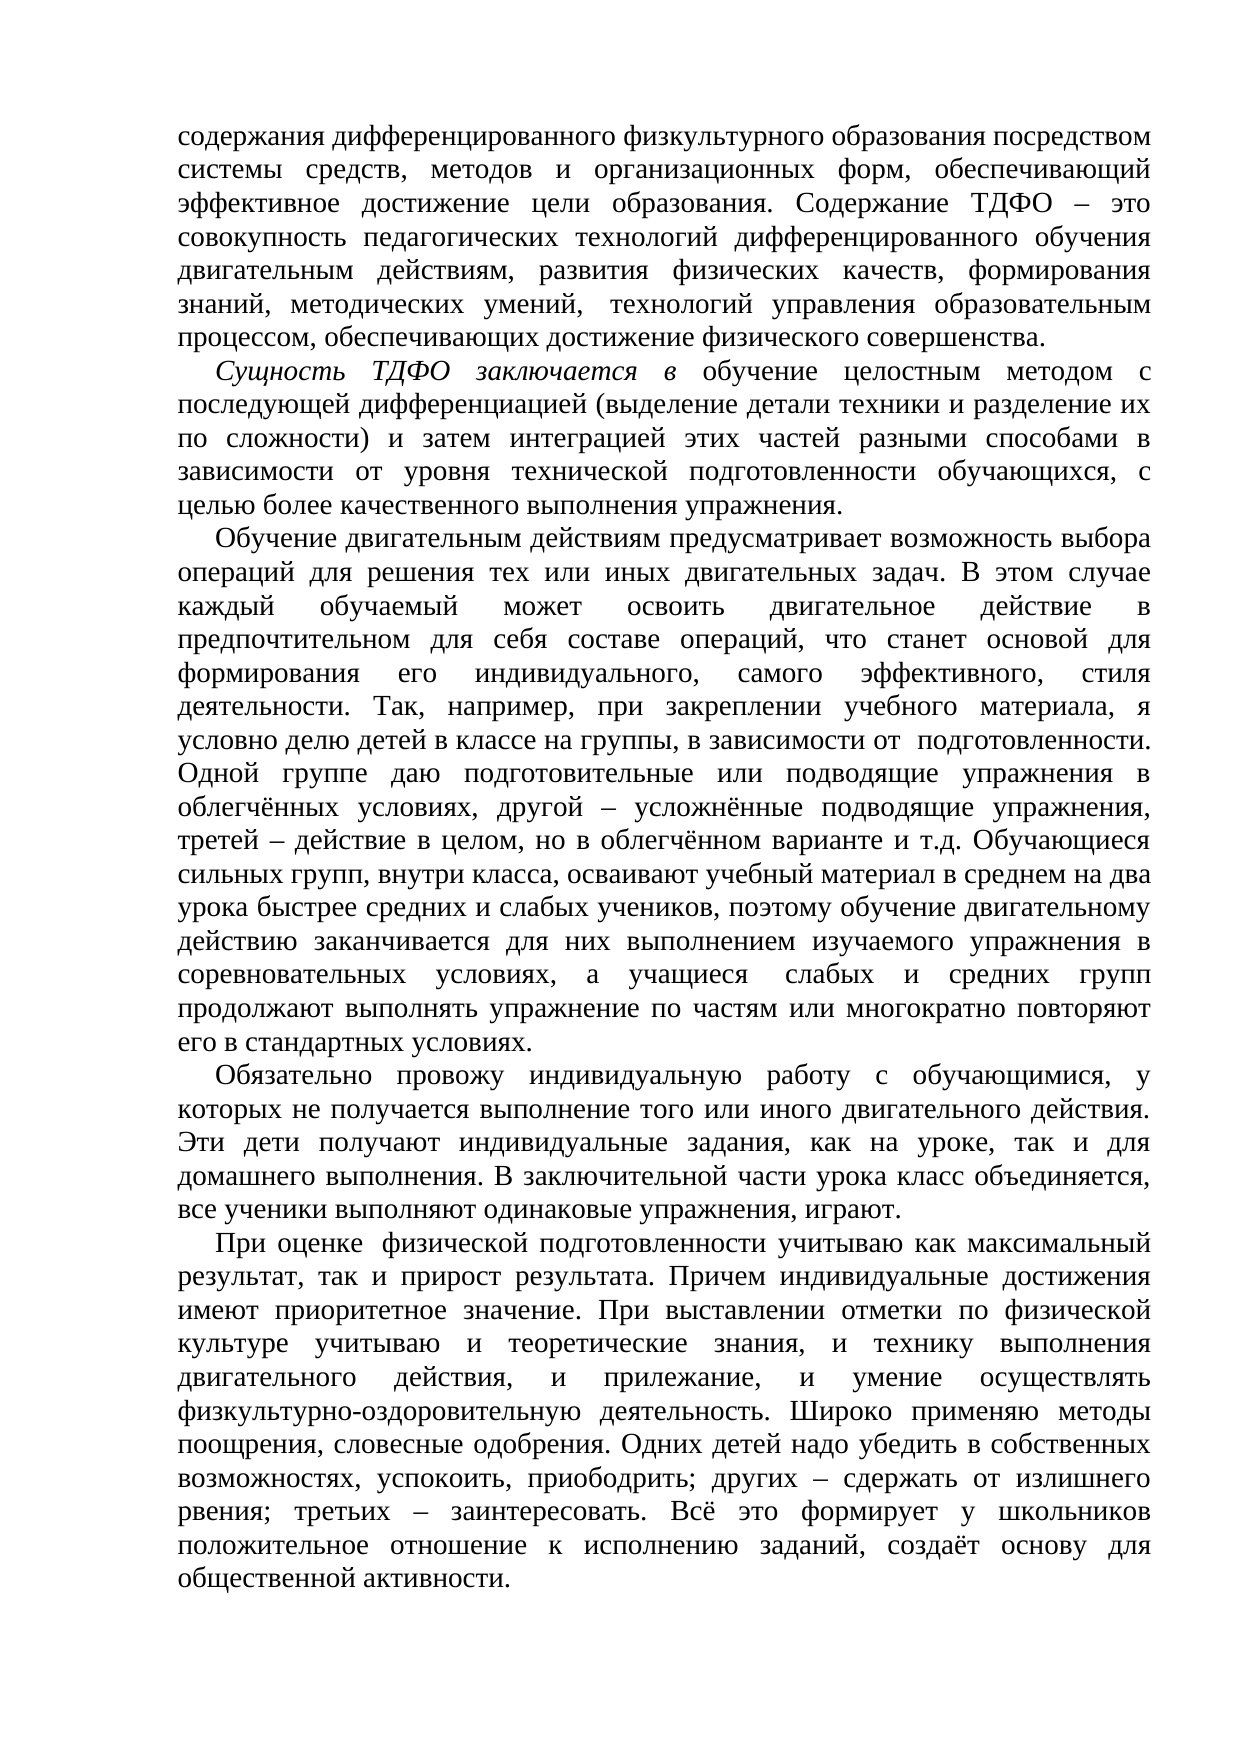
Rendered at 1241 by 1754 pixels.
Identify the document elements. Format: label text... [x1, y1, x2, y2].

text Сущность ТДФО заключается в обучение целостным методом с последующей дифференциацией (выделение детали техники и разделение их по сложности) и затем интеграцией этих частей разными способами в зависимости от уровня технической подготовленности обучающихся, с целью более качественного выполнения упражнения. [177, 353, 1152, 521]
text Обучение двигательным действиям предусматривает возможность выбора операций для решения тех или иных двигательных задач. В этом случае каждый обучаемый может освоить двигательное действие в предпочтительном для себя составе операций, что станет основой для формирования его индивидуального, самого эффективного, стиля деятельности. Так, например, при закреплении учебного материала, я условно делю детей в классе на группы, в зависимости от подготовленности. Одной группе даю подготовительные или подводящие упражнения в облегчённых условиях, другой – усложнённые подводящие упражнения, третей – действие в целом, но в облегчённом варианте и т.д. Обучающиеся сильных групп, внутри класса, осваивают учебный материал в среднем на два урока быстрее средних и слабых учеников, поэтому обучение двигательному действию заканчивается для них выполнением изучаемого упражнения в соревновательных условиях, а учащиеся слабых и средних групп продолжают выполнять упражнение по частям или многократно повторяют его в стандартных условиях. [177, 521, 1152, 1057]
text Обязательно провожу индивидуальную работу с обучающимися, у которых не получается выполнение того или иного двигательного действия. Эти дети получают индивидуальные задания, как на уроке, так и для домашнего выполнения. В заключительной части урока класс объединяется, все ученики выполняют одинаковые упражнения, играют. [177, 1057, 1152, 1225]
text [177, 118, 1152, 353]
text При оценке физической подготовленности учитываю как максимальный результат, так и прирост результата. Причем индивидуальные достижения имеют приоритетное значение. При выставлении отметки по физической культуре учитываю и теоретические знания, и технику выполнения двигательного действия, и прилежание, и умение осуществлять физкультурно-оздоровительную деятельность. Широко применяю методы поощрения, словесные одобрения. Одних детей надо убедить в собственных возможностях, успокоить, приободрить; других – сдержать от излишнего рвения; третьих – заинтересовать. Всё это формирует у школьников положительное отношение к исполнению заданий, создаёт основу для общественной активности. [177, 1225, 1152, 1594]
